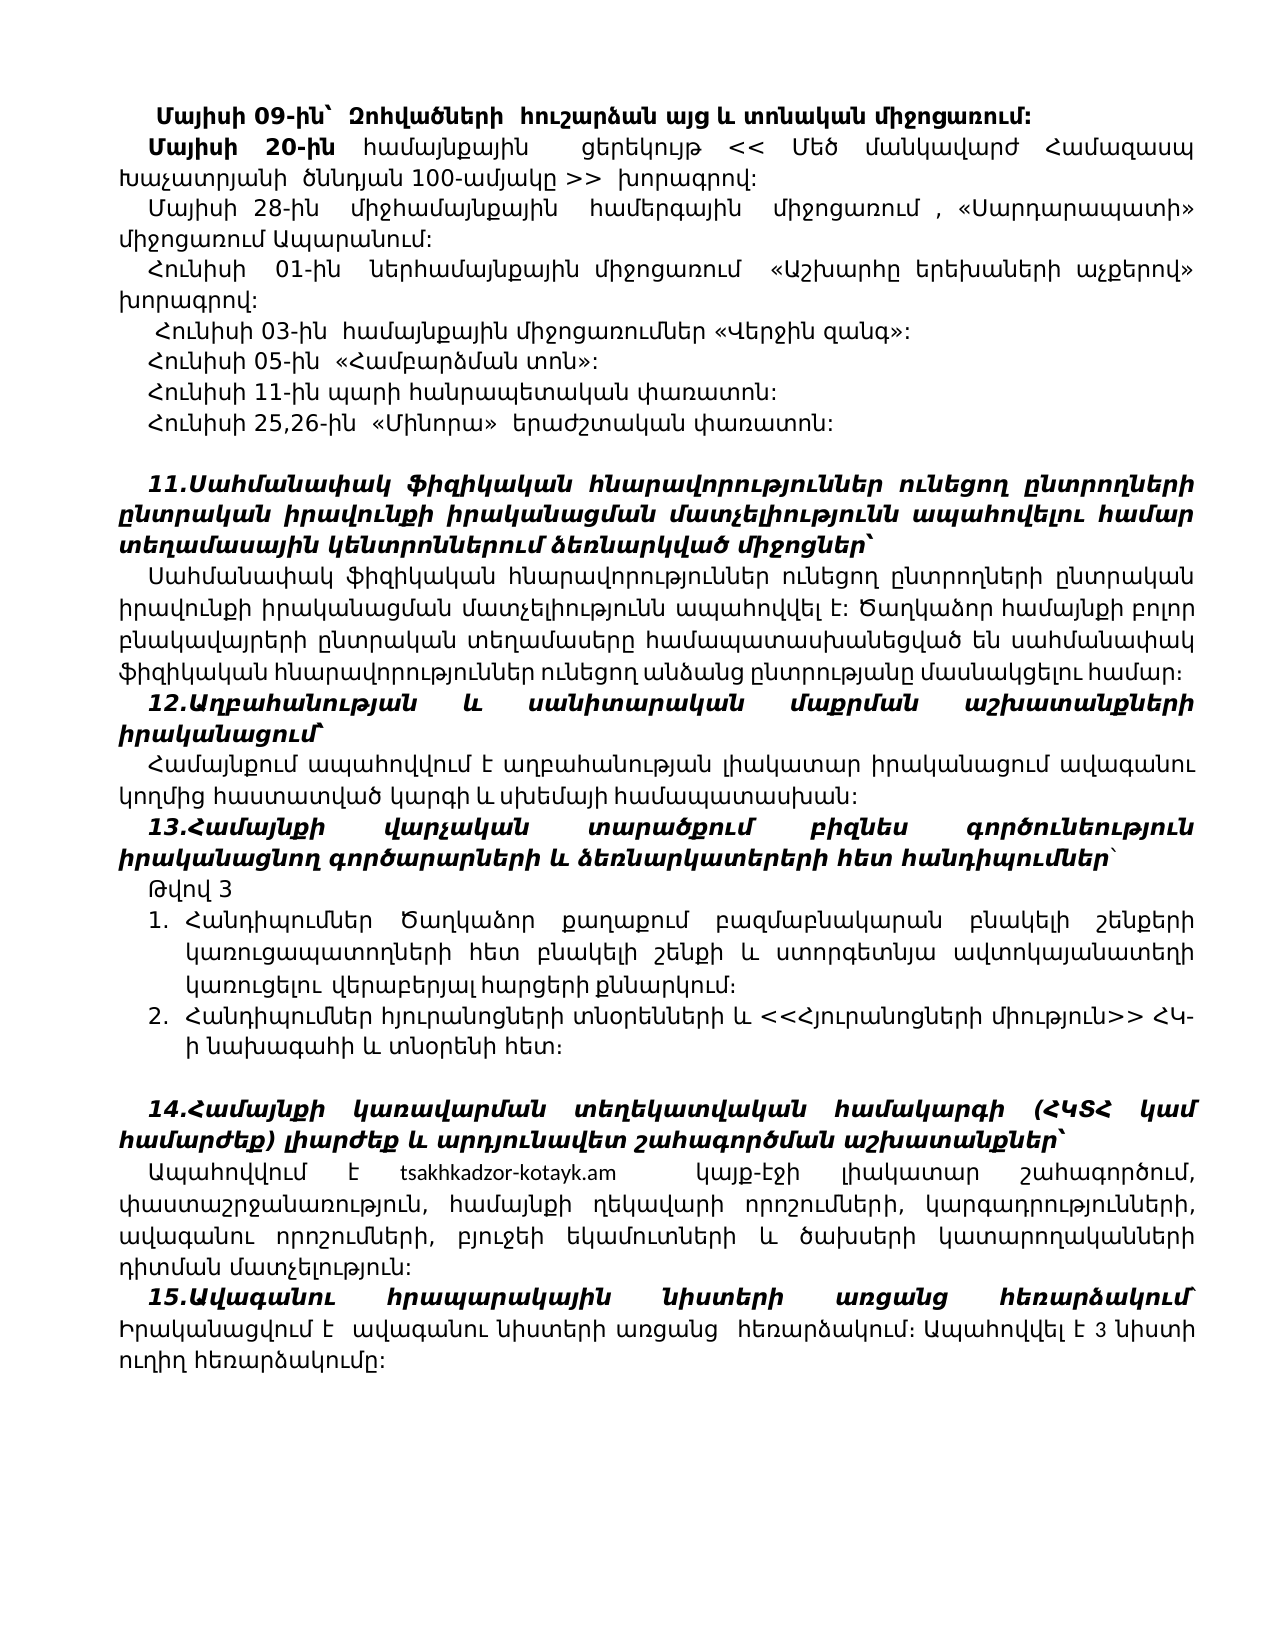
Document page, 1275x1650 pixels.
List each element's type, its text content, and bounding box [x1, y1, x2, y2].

text 14.Համայնքի կառավարման տեղեկատվական համակարգի (ՀԿՏՀ կամ համարժեք) լիարժեք և արդյունավետ շահագործման աշխատանքներ՝ [118, 1096, 1196, 1154]
text Թվով 3 [118, 876, 1196, 902]
text Ապահովվում է tsakhkadzor-kotayk.am կայք-էջի լիակատար շահագործում, փաստաշրջանառություն, համայնքի ղեկավարի որոշումների, կարգադրությունների, ավագանու որոշումների, բյուջեի եկամուտների և ծախսերի կատարողականների դիտման մատչելություն: [118, 1158, 1196, 1281]
text Հունիսի 25,26-ին «Մինորա» երաժշտական փառատոն: [118, 410, 1196, 436]
text Սահմանափակ ֆիզիկական հնարավորություններ ունեցող ընտրողների ընտրական իրավունքի իրականացման մատչելիությունն ապահովվել է: Ծաղկաձոր համայնքի բոլոր բնակավայրերի ընտրական տեղամասերը համապատասխանեցված են սահմանափակ ֆիզիկական հնարավորություններ ունեցող անձանց ընտրությանը մասնակցելու համար։ [118, 563, 1196, 686]
text 12.Աղբահանության և սանիտարական մաքրման աշխատանքների իրականացում՝ [118, 690, 1196, 747]
list Հանդիպումներ Ծաղկաձոր քաղաքում բազմաբնակարան բնակելի շենքերի կառուցապատողների հետ բնակելի շենքի և ստորգետնյա ավտոկայանատեղի կառուցելու վերաբերյալ հարցերի քննարկում։ [148, 906, 1196, 999]
text 13.Համայնքի վարչական տարածքում բիզնես գործունեություն իրականացնող գործարարների և ձեռնարկատերերի հետ հանդիպումներ՝ [118, 814, 1196, 872]
text 11.Սահմանափակ ֆիզիկական հնարավորություններ ունեցող ընտրողների ընտրական իրավունքի իրականացման մատչելիությունն ապահովելու համար տեղամասային կենտրոններում ձեռնարկված միջոցներ՝ [118, 471, 1196, 559]
text Համայնքում ապահովվում է աղբահանության լիակատար իրականացում ավագանու կողմից հաստատված կարգի և սխեմայի համապատասխան: [118, 751, 1196, 810]
list Հանդիպումներ հյուրանոցների տնօրենների և <<Հյուրանոցների միություն>> ՀԿ-ի նախագահի և տնօրենի հետ։ [148, 1003, 1196, 1060]
text Մայիսի 09-ին՝ Զոհվածների հուշարձան այց և տոնական միջոցառում: [118, 103, 1196, 130]
text Հունիսի 01-ին ներհամայնքային միջոցառում «Աշխարհը երեխաների աչքերով» խորագրով: [118, 257, 1196, 314]
text Հունիսի 05-ին «Համբարձման տոն»: [118, 348, 1196, 375]
text Մայիսի 20-ին համայնքային ցերեկույթ << Մեծ մանկավարժ Համազասպ Խաչատրյանի ծննդյան 100-ամյակը >> խորագրով: [118, 134, 1196, 191]
text 15.Ավագանու հրապարակային նիստերի առցանց հեռարձակում՝ Իրականացվում է ավագանու նիստերի առցանց հեռարձակում։ Ապահովվել է 3 նիստի ուղիղ հեռարձակումը: [118, 1284, 1196, 1374]
text Հունիսի 11-ին պարի հանրապետական փառատոն: [118, 379, 1196, 406]
text Մայիսի 28-ին միջհամայնքային համերգային միջոցառում , «Սարդարապատի» միջոցառում Ապարանում: [118, 195, 1196, 253]
text Հունիսի 03-ին համայնքային միջոցառումներ «Վերջին զանգ»: [118, 318, 1196, 344]
